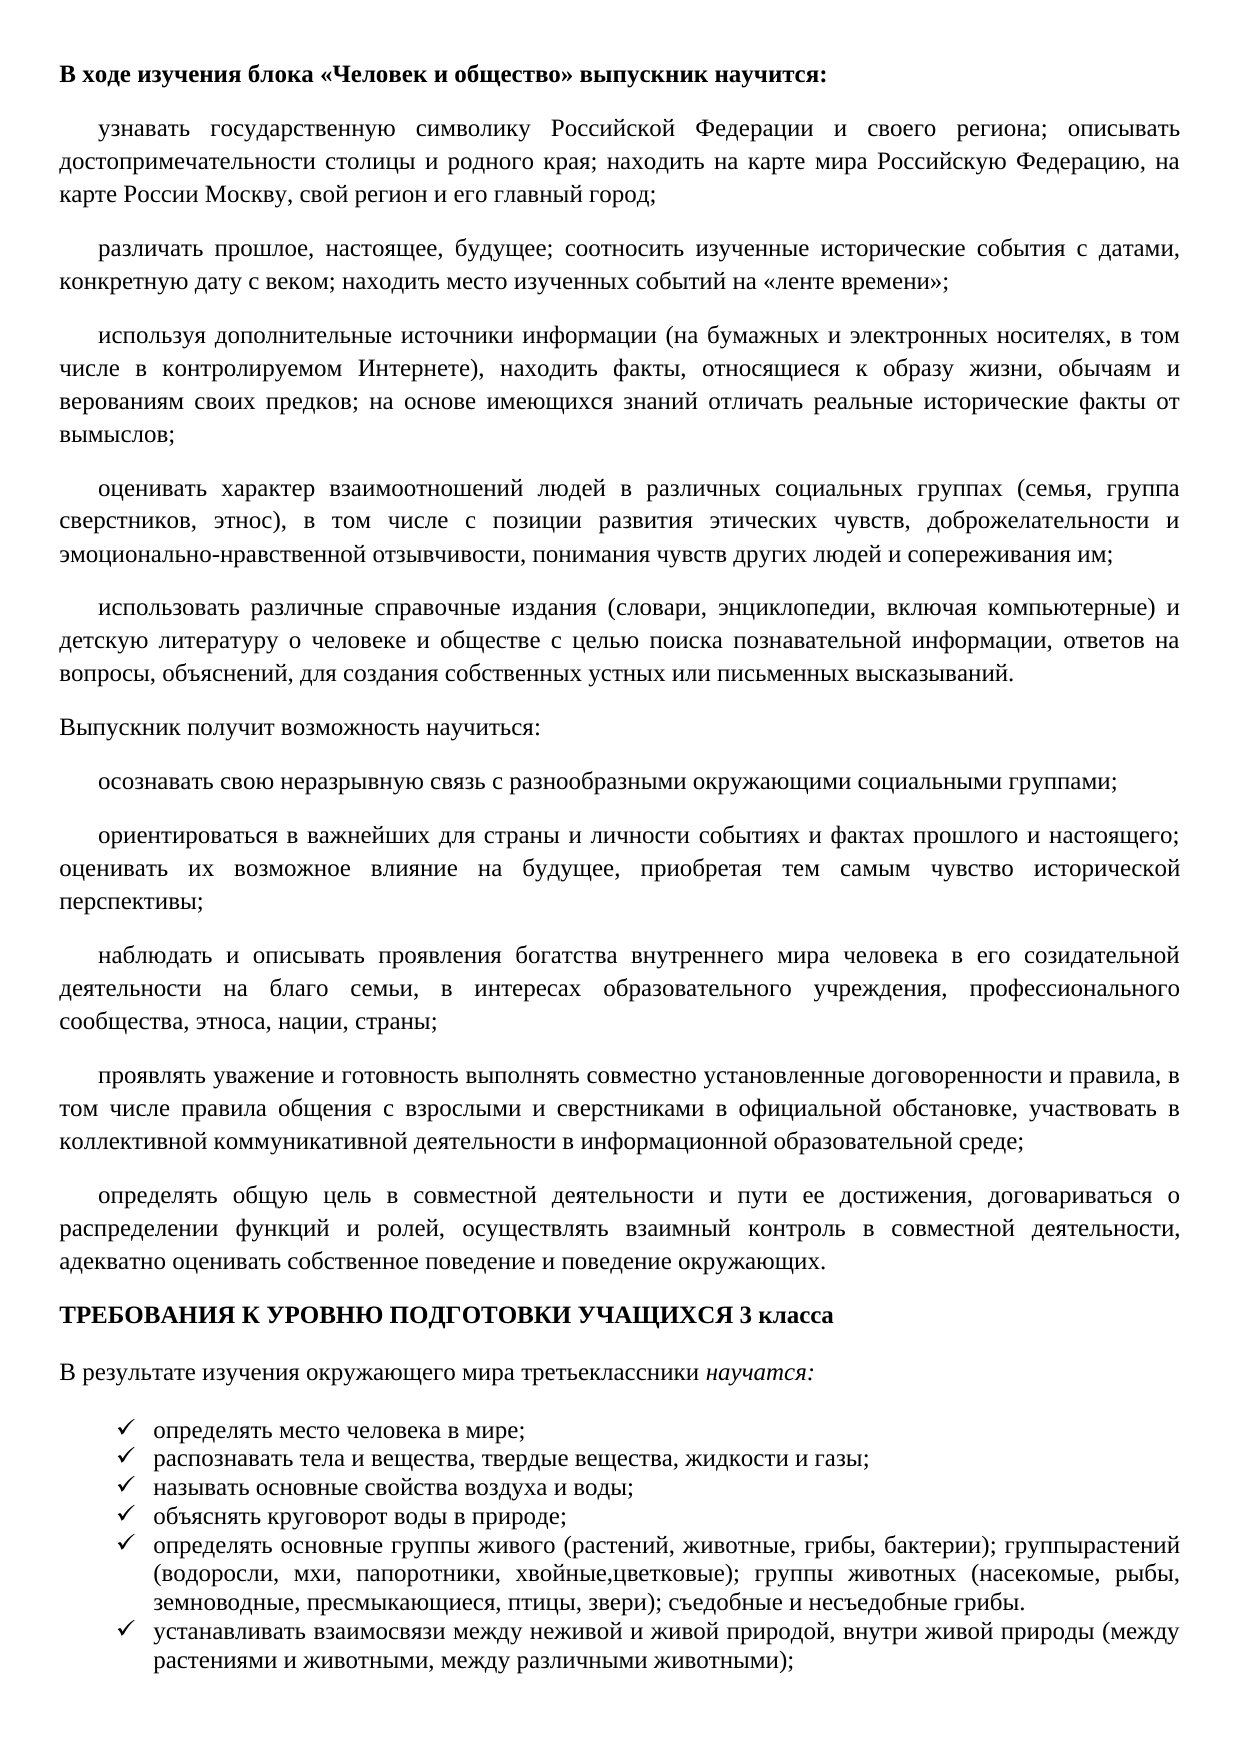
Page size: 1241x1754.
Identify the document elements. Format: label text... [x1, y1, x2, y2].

list определять основные группы живого (растений, животные, грибы, бактерии); группырастений (водоросли, мхи, папоротники, хвойные,цветковые); группы животных (насекомые, рыбы, земноводные, пресмыкающиеся, птицы, звери); съедобные и несъедобные грибы. [116, 1530, 1181, 1616]
text ориентироваться в важнейших для страны и личности событиях и фактах прошлого и настоящего; оценивать их возможное влияние на будущее, приобретая тем самым чувство исторической перспективы; [59, 820, 1181, 915]
text Выпускник получит возможность научиться: [59, 712, 1181, 741]
list называть основные свойства воздуха и воды; [116, 1472, 1181, 1501]
text проявлять уважение и готовность выполнять совместно установленные договоренности и правила, в том числе правила общения с взрослыми и сверстниками в официальной обстановке, участвовать в коллективной коммуникативной деятельности в информационной образовательной среде; [59, 1060, 1181, 1155]
list определять место человека в мире; [116, 1415, 1181, 1443]
text В ходе изучения блока «Человек и общество» выпускник научится: [59, 59, 1181, 88]
list устанавливать взаимосвязи между неживой и живой природой, внутри живой природы (между растениями и животными, между различными животными); [116, 1616, 1181, 1673]
text использовать различные справочные издания (словари, энциклопедии, включая компьютерные) и детскую литературу о человеке и обществе с целью поиска познавательной информации, ответов на вопросы, объяснений, для создания собственных устных или письменных высказываний. [59, 592, 1181, 687]
list объяснять круговорот воды в природе; [116, 1501, 1181, 1530]
text различать прошлое, настоящее, будущее; соотносить изученные исторические события с датами, конкретную дату с веком; находить место изученных событий на «ленте времени»; [59, 233, 1181, 294]
list распознавать тела и вещества, твердые вещества, жидкости и газы; [116, 1443, 1181, 1472]
text осознавать свою неразрывную связь с разнообразными окружающими социальными группами; [59, 766, 1181, 795]
text ТРЕБОВАНИЯ К УРОВНЮ ПОДГОТОВКИ УЧАЩИХСЯ 3 класса [59, 1300, 1181, 1328]
text узнавать государственную символику Российской Федерации и своего региона; описывать достопримечательности столицы и родного края; находить на карте мира Российскую Федерацию, на карте России Москву, свой регион и его главный город; [59, 113, 1181, 208]
text оценивать характер взаимоотношений людей в различных социальных группах (семья, группа сверстников, этнос), в том числе с позиции развития этических чувств, доброжелательности и эмоционально-нравственной отзывчивости, понимания чувств других людей и сопереживания им; [59, 473, 1181, 567]
text наблюдать и описывать проявления богатства внутреннего мира человека в его созидательной деятельности на благо семьи, в интересах образовательного учреждения, профессионального сообщества, этноса, нации, страны; [59, 940, 1181, 1035]
text используя дополнительные источники информации (на бумажных и электронных носителях, в том числе в контролируемом Интернете), находить факты, относящиеся к образу жизни, обычаям и верованиям своих предков; на основе имеющихся знаний отличать реальные исторические факты от вымыслов; [59, 320, 1181, 447]
text В результате изучения окружающего мира третьеклассники научатся: [59, 1357, 1181, 1386]
text определять общую цель в совместной деятельности и пути ее достижения, договариваться о распределении функций и ролей, осуществлять взаимный контроль в совместной деятельности, адекватно оценивать собственное поведение и поведение окружающих. [59, 1180, 1181, 1274]
